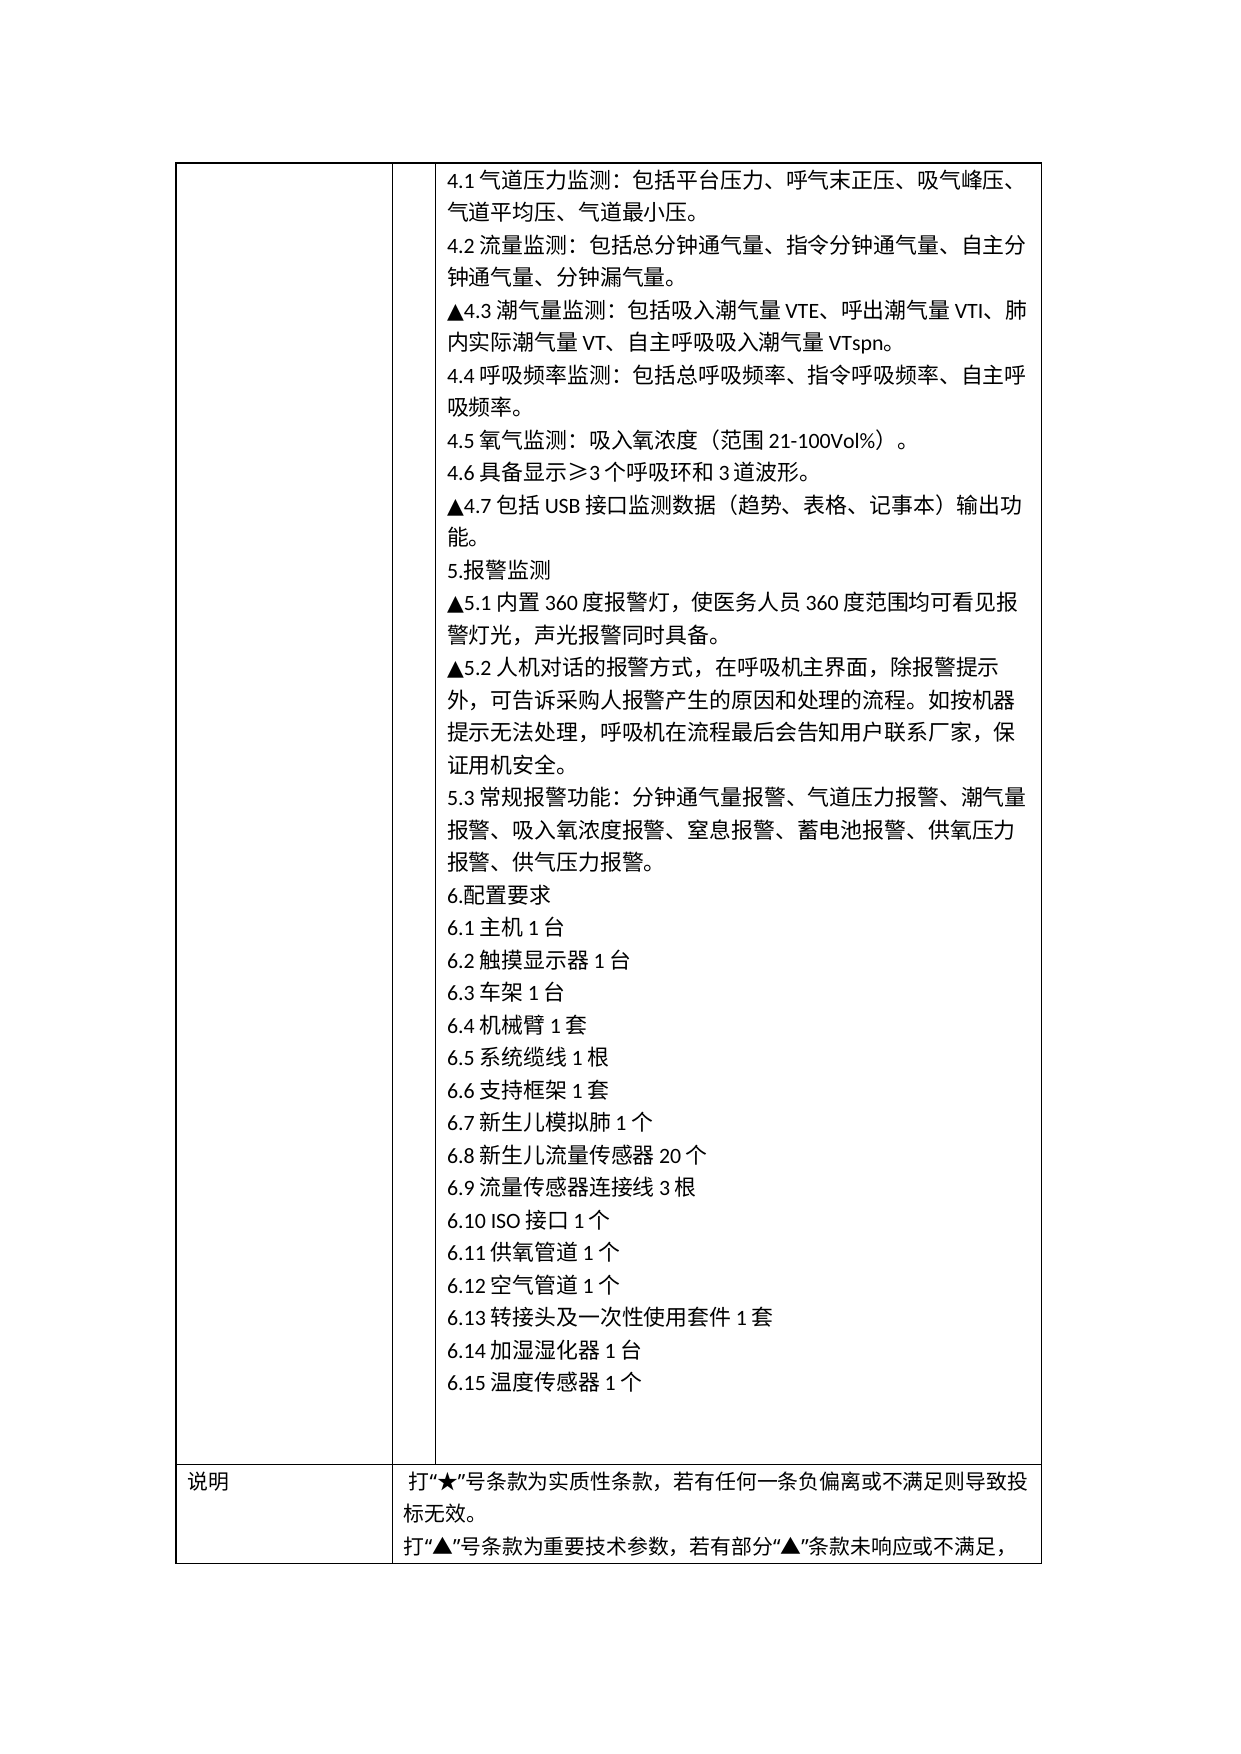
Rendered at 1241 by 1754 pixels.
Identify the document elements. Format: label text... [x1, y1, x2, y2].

table_cell 1 [393, 164, 435, 1463]
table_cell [393, 1465, 1041, 1563]
table_cell [177, 164, 392, 1463]
table_cell 说明 [177, 1465, 392, 1563]
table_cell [436, 164, 1041, 1463]
